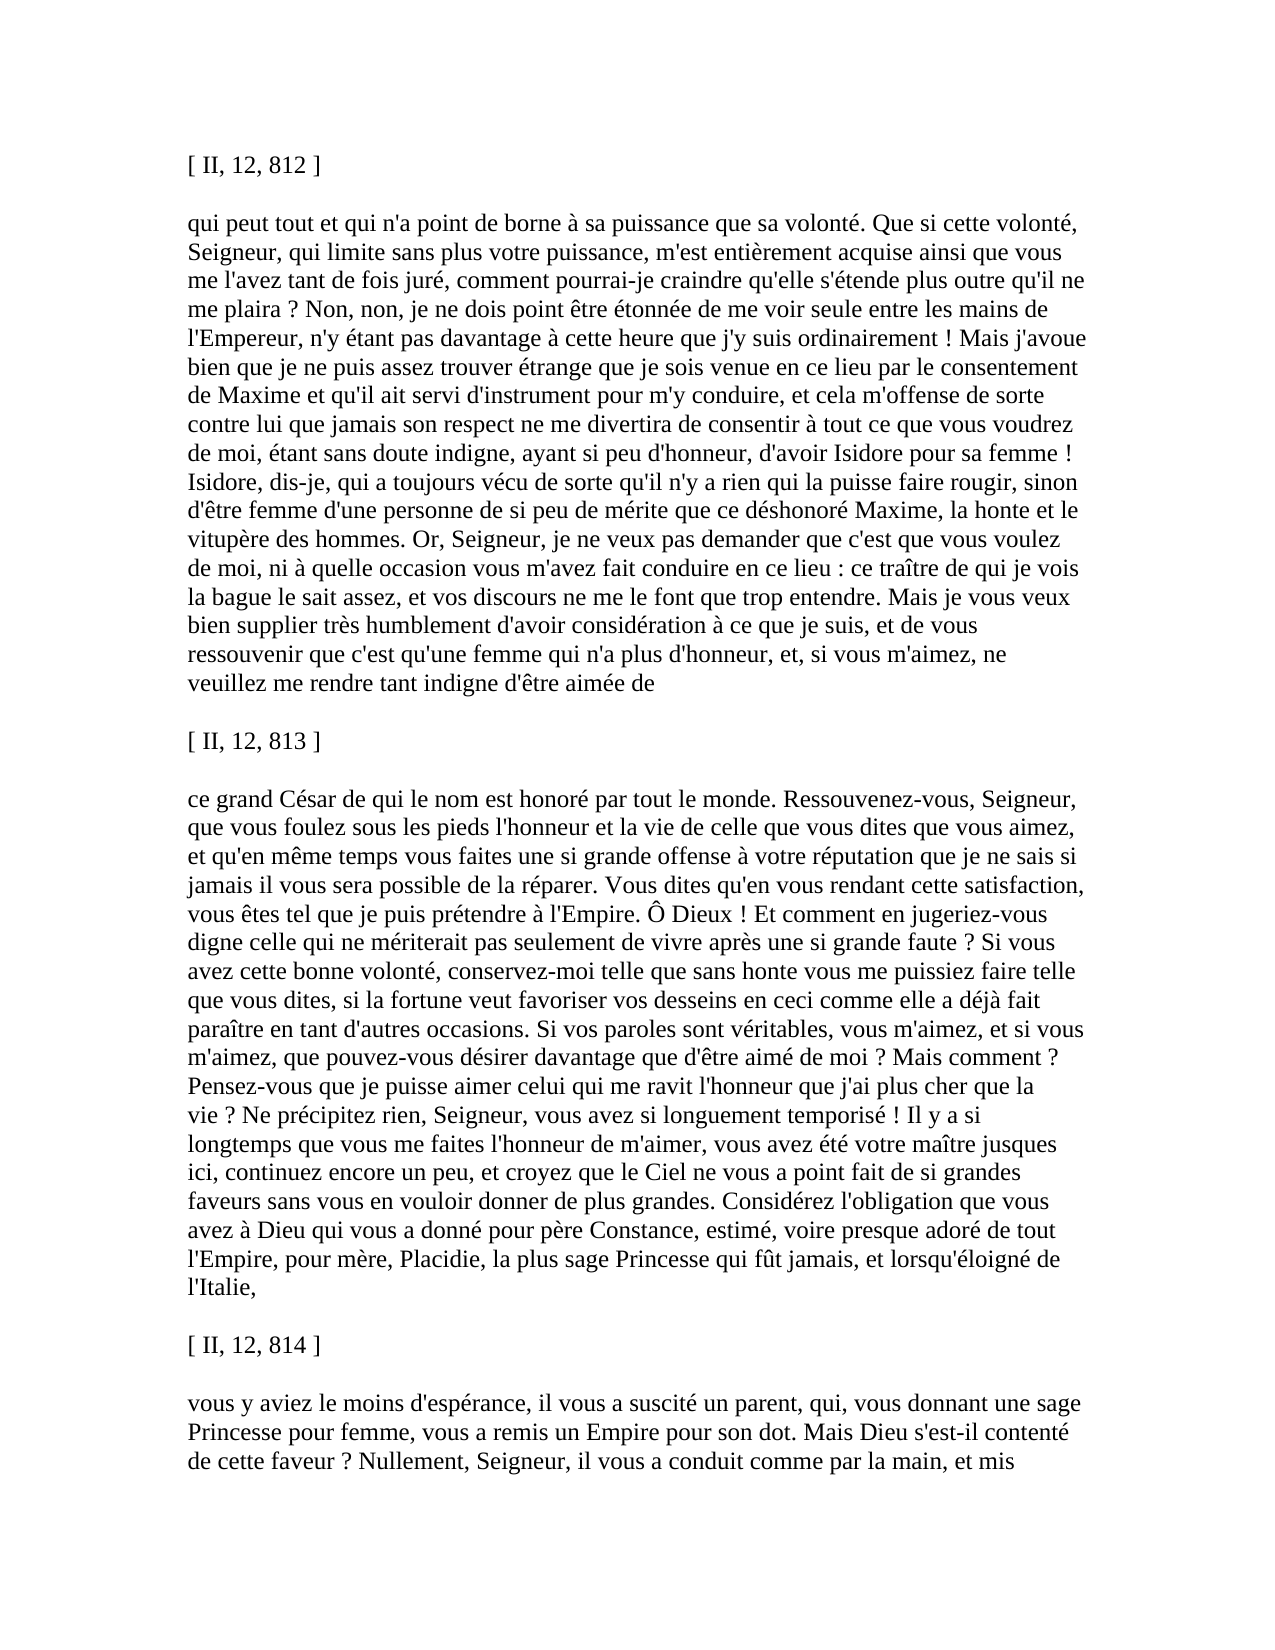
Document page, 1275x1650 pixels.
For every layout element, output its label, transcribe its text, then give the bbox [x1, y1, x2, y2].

text qui peut tout et qui n'a point de borne à sa puissance que sa volonté. Que si cette volonté, Seigneur, qui limite sans plus votre puissance, m'est entièrement acquise ainsi que vous me l'avez tant de fois juré, comment pourrai-je craindre qu'elle s'étende plus outre qu'il ne me plaira ? Non, non, je ne dois point être étonnée de me voir seule entre les mains de l'Empereur, n'y étant pas davantage à cette heure que j'y suis ordinairement ! Mais j'avoue bien que je ne puis assez trouver étrange que je sois venue en ce lieu par le consentement de Maxime et qu'il ait servi d'instrument pour m'y conduire, et cela m'offense de sorte contre lui que jamais son respect ne me divertira de consentir à tout ce que vous voudrez de moi, étant sans doute indigne, ayant si peu d'honneur, d'avoir Isidore pour sa femme ! Isidore, dis-je, qui a toujours vécu de sorte qu'il n'y a rien qui la puisse faire rougir, sinon d'être femme d'une personne de si peu de mérite que ce déshonoré Maxime, la honte et le vitupère des hommes. Or, Seigneur, je ne veux pas demander que c'est que vous voulez de moi, ni à quelle occasion vous m'avez fait conduire en ce lieu : ce traître de qui je vois la bague le sait assez, et vos discours ne me le font que trop entendre. Mais je vous veux bien supplier très humblement d'avoir considération à ce que je suis, et de vous ressouvenir que c'est qu'une femme qui n'a plus d'honneur, et, si vous m'aimez, ne veuillez me rendre tant indigne d'être aimée de [187, 208, 1087, 697]
text [ II, 12, 813 ] [187, 726, 1087, 754]
text [ II, 12, 814 ] [187, 1330, 1087, 1359]
text [ II, 12, 812 ] [187, 150, 1087, 179]
text ce grand César de qui le nom est honoré par tout le monde. Ressouvenez-vous, Seigneur, que vous foulez sous les pieds l'honneur et la vie de celle que vous dites que vous aimez, et qu'en même temps vous faites une si grande offense à votre réputation que je ne sais si jamais il vous sera possible de la réparer. Vous dites qu'en vous rendant cette satisfaction, vous êtes tel que je puis prétendre à l'Empire. Ô Dieux ! Et comment en jugeriez-vous digne celle qui ne mériterait pas seulement de vivre après une si grande faute ? Si vous avez cette bonne volonté, conservez-moi telle que sans honte vous me puissiez faire telle que vous dites, si la fortune veut favoriser vos desseins en ceci comme elle a déjà fait paraître en tant d'autres occasions. Si vos paroles sont véritables, vous m'aimez, et si vous m'aimez, que pouvez-vous désirer davantage que d'être aimé de moi ? Mais comment ? Pensez-vous que je puisse aimer celui qui me ravit l'honneur que j'ai plus cher que la vie ? Ne précipitez rien, Seigneur, vous avez si longuement temporisé ! Il y a si longtemps que vous me faites l'honneur de m'aimer, vous avez été votre maître jusques ici, continuez encore un peu, et croyez que le Ciel ne vous a point fait de si grandes faveurs sans vous en vouloir donner de plus grandes. Considérez l'obligation que vous avez à Dieu qui vous a donné pour père Constance, estimé, voire presque adoré de tout l'Empire, pour mère, Placidie, la plus sage Princesse qui fût jamais, et lorsqu'éloigné de l'Italie, [187, 784, 1087, 1301]
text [187, 1388, 1087, 1474]
